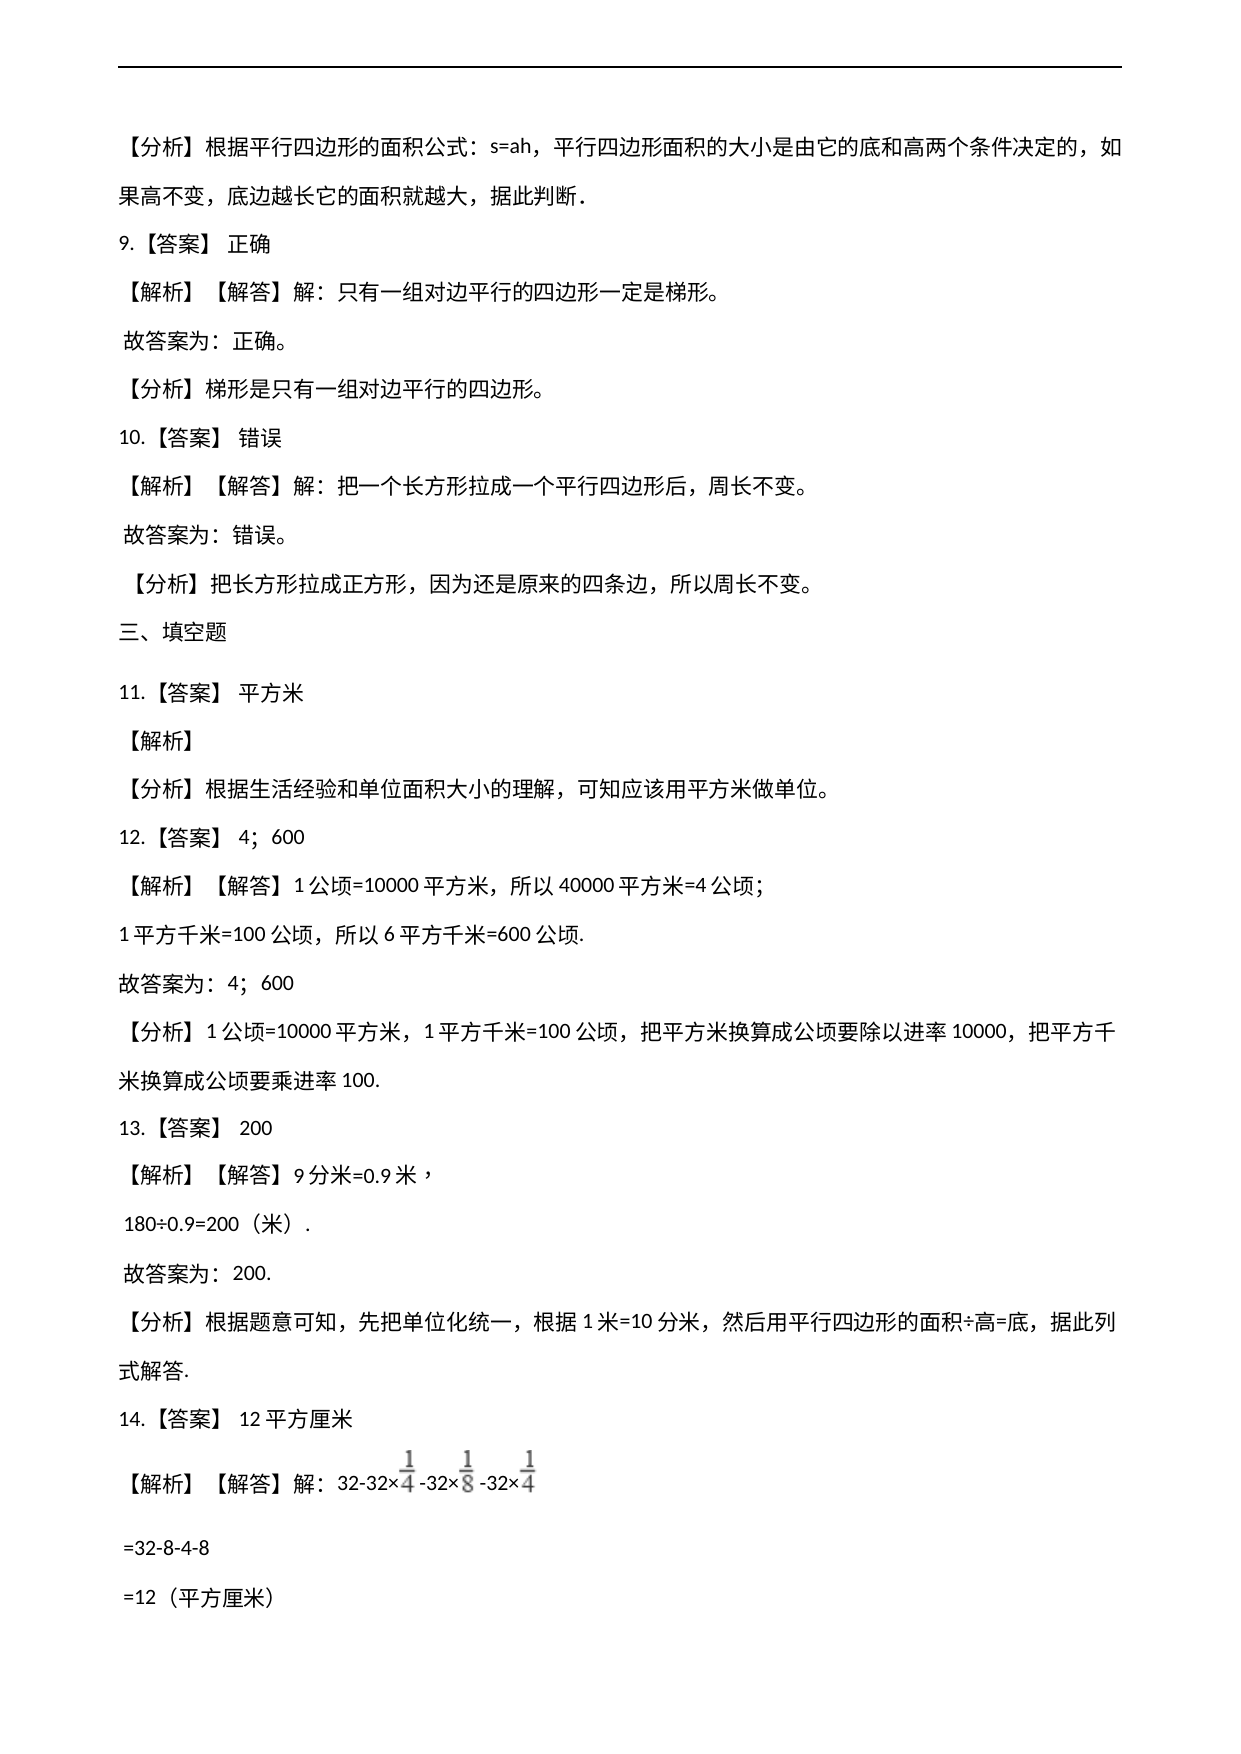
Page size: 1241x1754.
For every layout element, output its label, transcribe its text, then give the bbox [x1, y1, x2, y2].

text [118, 1450, 1122, 1613]
text 三、填空题 [118, 614, 1122, 647]
text 【解析】【解答】9分米=0.9米， 180÷0.9=200（米）. 故答案为：200. [118, 1159, 1122, 1289]
text 【分析】1公顷=10000平方米，1平方千米=100公顷，把平方米换算成公顷要除以进率10000，把平方千米换算成公顷要乘进率100. [118, 1014, 1122, 1096]
text 【解析】【解答】解：把一个长方形拉成一个平行四边形后，周长不变。 故答案为：错误。 【分析】把长方形拉成正方形，因为还是原来的四条边，所以周长不变。 [118, 469, 1122, 599]
picture [458, 1450, 480, 1494]
text 【解析】 [118, 724, 1122, 756]
text 【分析】梯形是只有一组对边平行的四边形。 [118, 372, 1122, 404]
text 【分析】根据题意可知，先把单位化统一，根据1米=10分米，然后用平行四边形的面积÷高=底，据此列式解答. [118, 1305, 1122, 1386]
text 14.【答案】 12 平方厘米 [118, 1402, 1122, 1434]
text 11.【答案】 平方米 [118, 675, 1122, 708]
text 【分析】根据平行四边形的面积公式：s=ah，平行四边形面积的大小是由它的底和高两个条件决定的，如果高不变，底边越长它的面积就越大，据此判断． [118, 129, 1122, 211]
text 12.【答案】 4；600 [118, 820, 1122, 853]
text 10.【答案】 错误 [118, 420, 1122, 453]
text 【解析】【解答】1公顷=10000平方米，所以40000平方米=4公顷； 1平方千米=100公顷，所以6平方千米=600公顷. 故答案为：4；600 [118, 869, 1122, 999]
picture [519, 1450, 540, 1494]
text 【分析】根据生活经验和单位面积大小的理解，可知应该用平方米做单位。 [118, 772, 1122, 804]
text 【解析】【解答】解：只有一组对边平行的四边形一定是梯形。 故答案为：正确。 [118, 275, 1122, 356]
picture [398, 1450, 420, 1494]
text 9.【答案】 正确 [118, 227, 1122, 259]
text 13.【答案】 200 [118, 1112, 1122, 1144]
